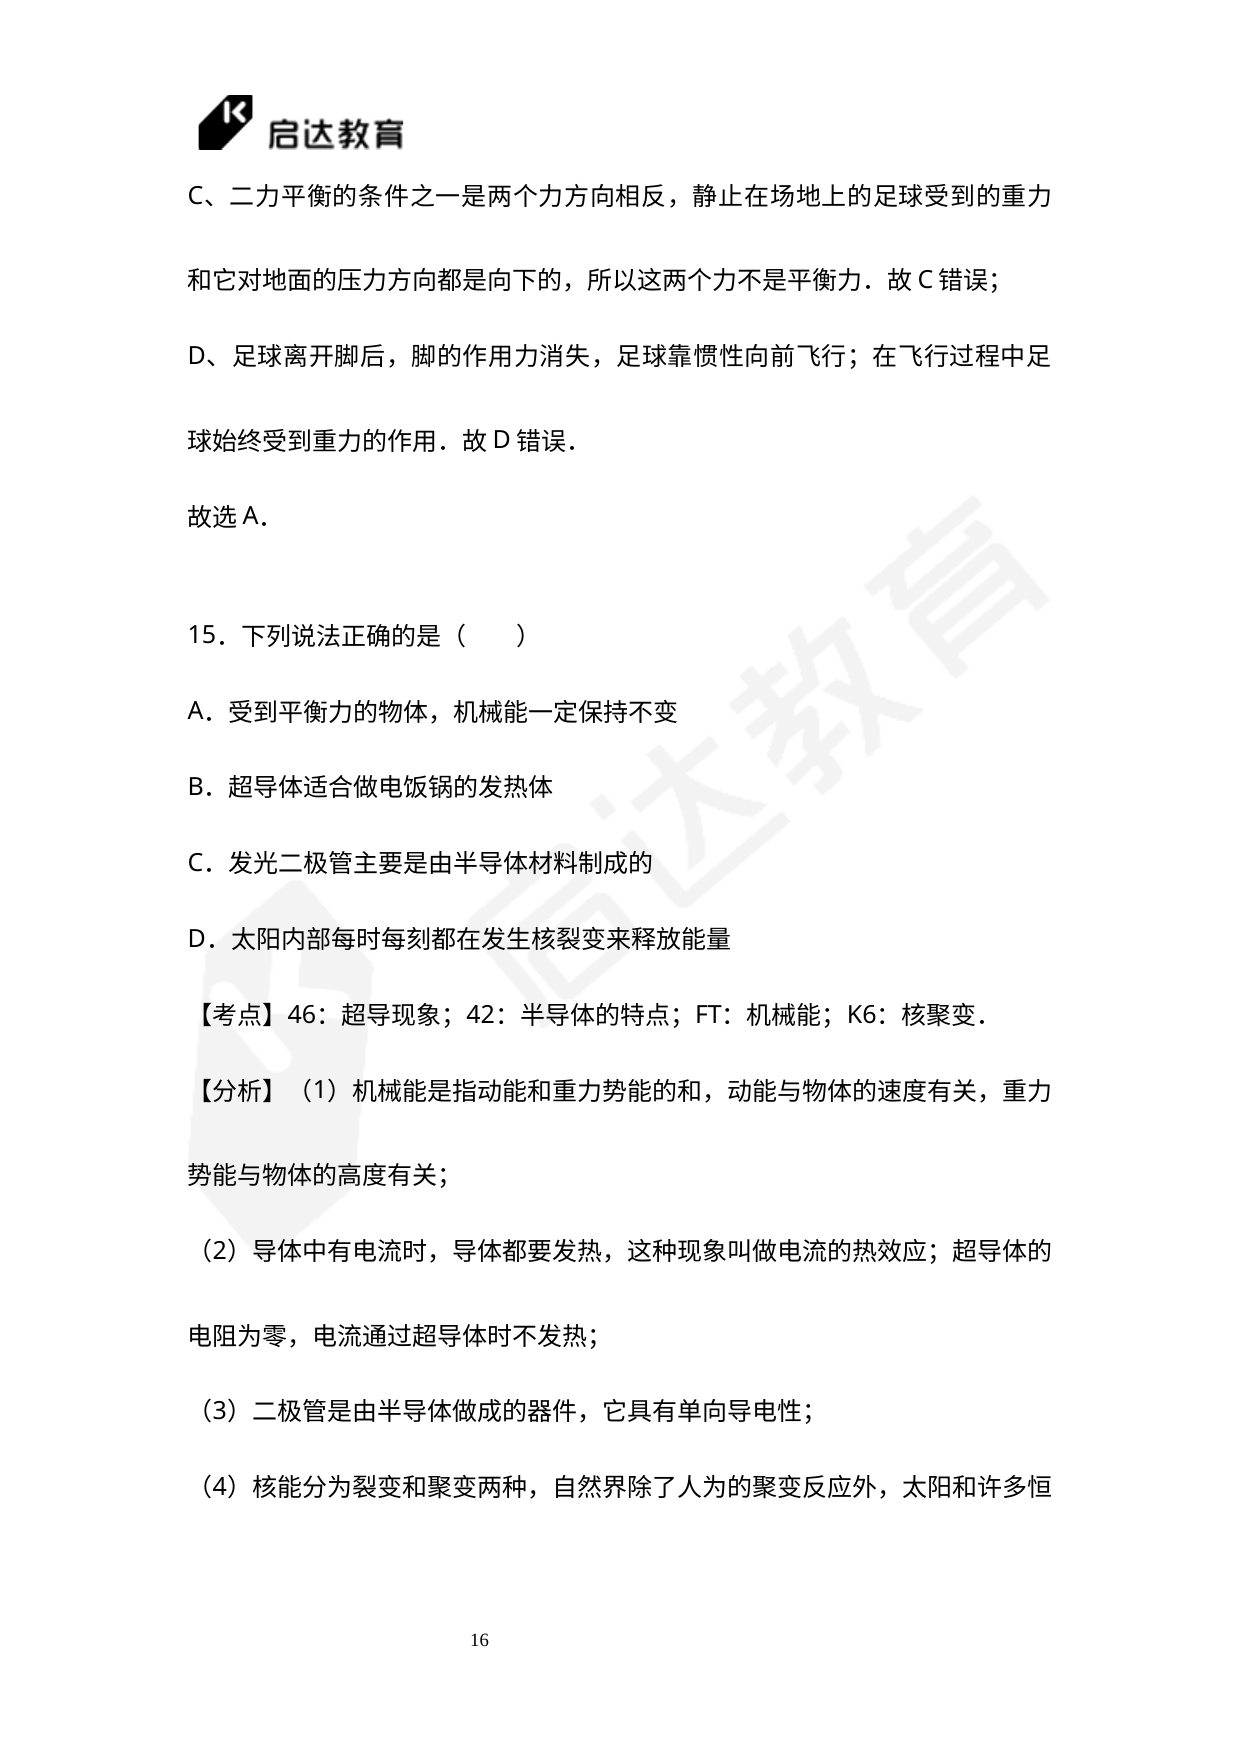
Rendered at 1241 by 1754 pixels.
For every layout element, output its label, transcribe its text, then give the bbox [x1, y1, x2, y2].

text 【分析】（1）机械能是指动能和重力势能的和，动能与物体的速度有关，重力势能与物体的高度有关； [187, 1057, 1053, 1206]
text 15．下列说法正确的是（ ） [187, 602, 1053, 667]
text D、足球离开脚后，脚的作用力消失，足球靠惯性向前飞行；在飞行过程中足球始终受到重力的作用．故D错误． [187, 322, 1053, 472]
text （4）核能分为裂变和聚变两种，自然界除了人为的聚变反应外，太阳和许多恒星内部都进行着大规模的聚变反应，并以光和热的形式将核能辐射出来． [187, 1453, 1053, 1518]
text （2）导体中有电流时，导体都要发热，这种现象叫做电流的热效应；超导体的电阻为零，电流通过超导体时不发热； [187, 1217, 1053, 1367]
text C．发光二极管主要是由半导体材料制成的 [187, 829, 1053, 894]
text D．太阳内部每时每刻都在发生核裂变来释放能量 [187, 905, 1053, 970]
text C、二力平衡的条件之一是两个力方向相反，静止在场地上的足球受到的重力和它对地面的压力方向都是向下的，所以这两个力不是平衡力．故C错误； [187, 162, 1053, 311]
picture [198, 95, 404, 150]
text 故选A． [187, 483, 1053, 548]
text A．受到平衡力的物体，机械能一定保持不变 [187, 678, 1053, 743]
text B．超导体适合做电饭锅的发热体 [187, 753, 1053, 818]
text （3）二极管是由半导体做成的器件，它具有单向导电性； [187, 1377, 1053, 1442]
text 【考点】46：超导现象；42：半导体的特点；FT：机械能；K6：核聚变． [187, 981, 1053, 1046]
